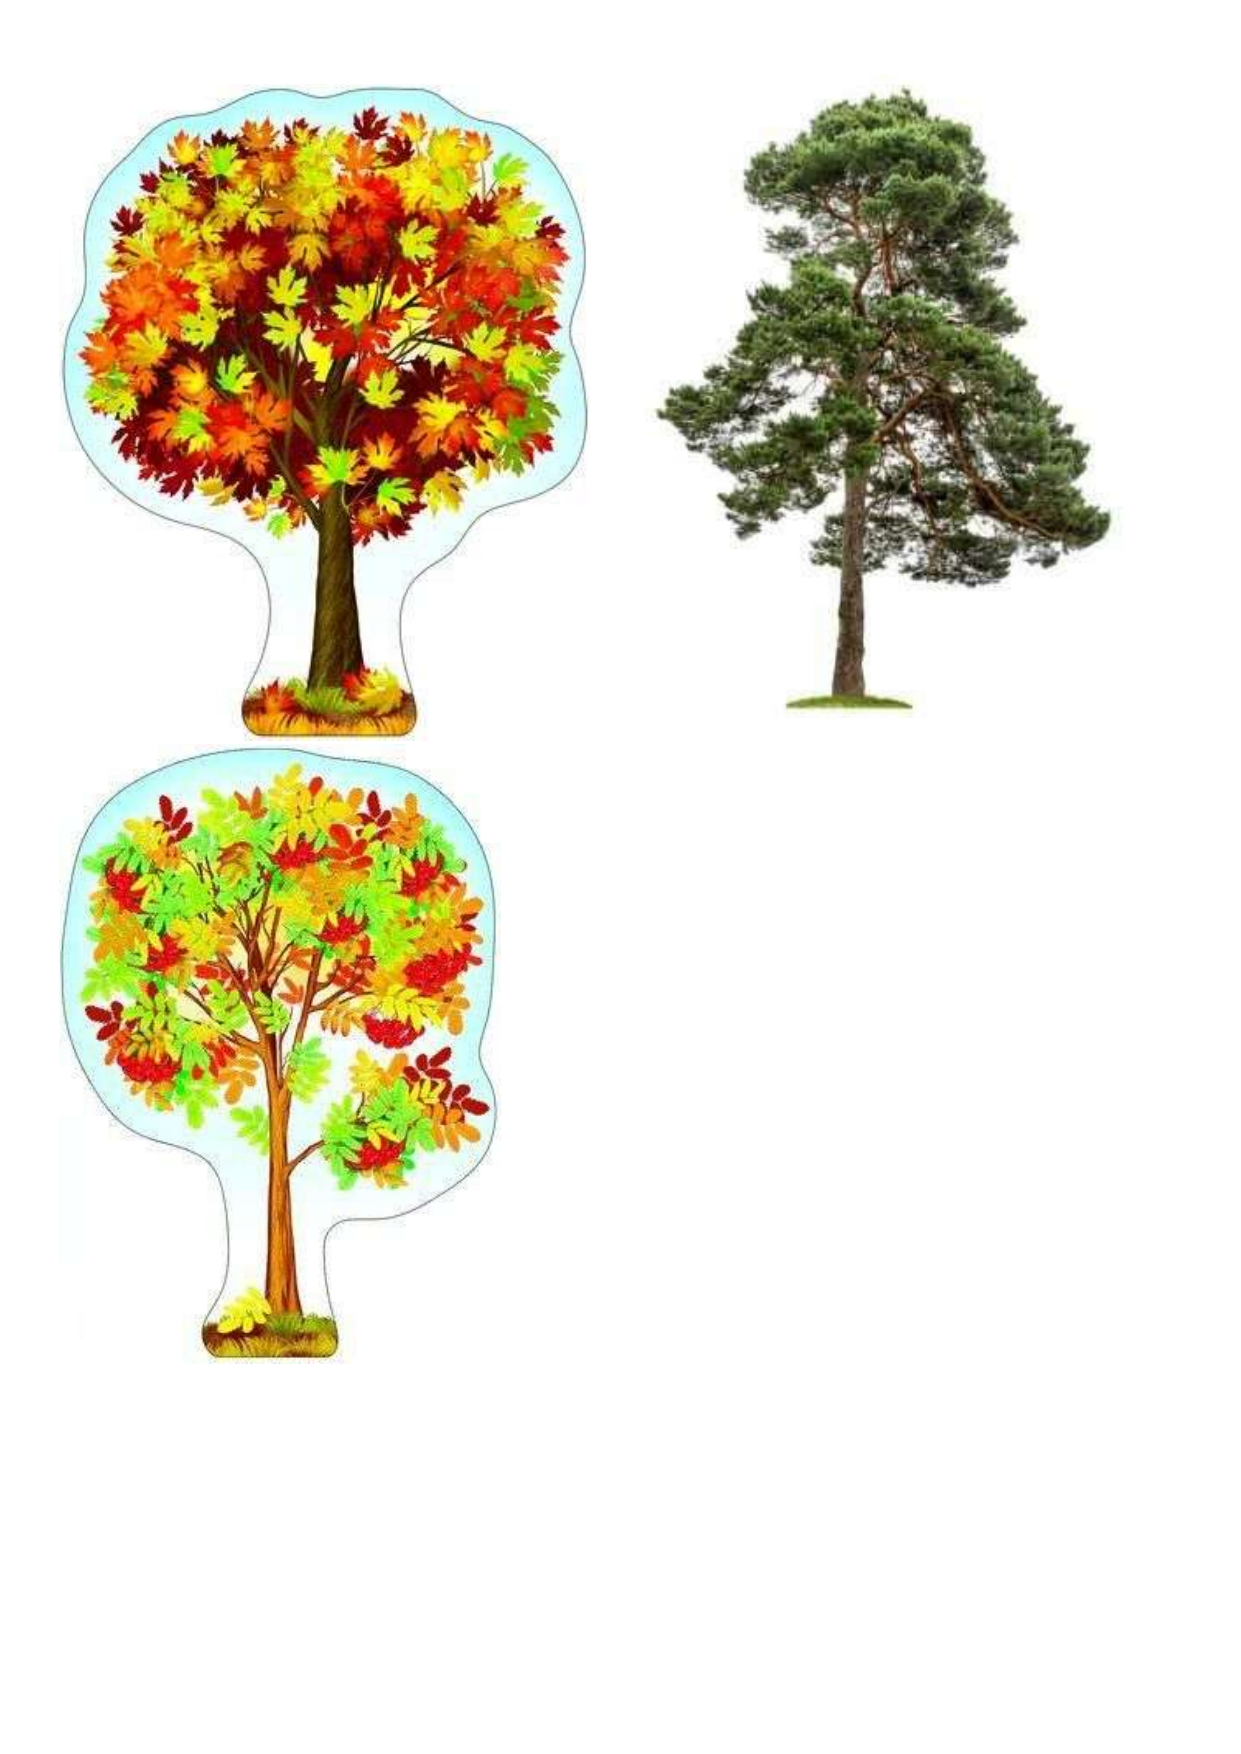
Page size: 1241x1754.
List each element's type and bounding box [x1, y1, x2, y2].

picture [59, 744, 502, 1364]
picture [59, 75, 1169, 741]
